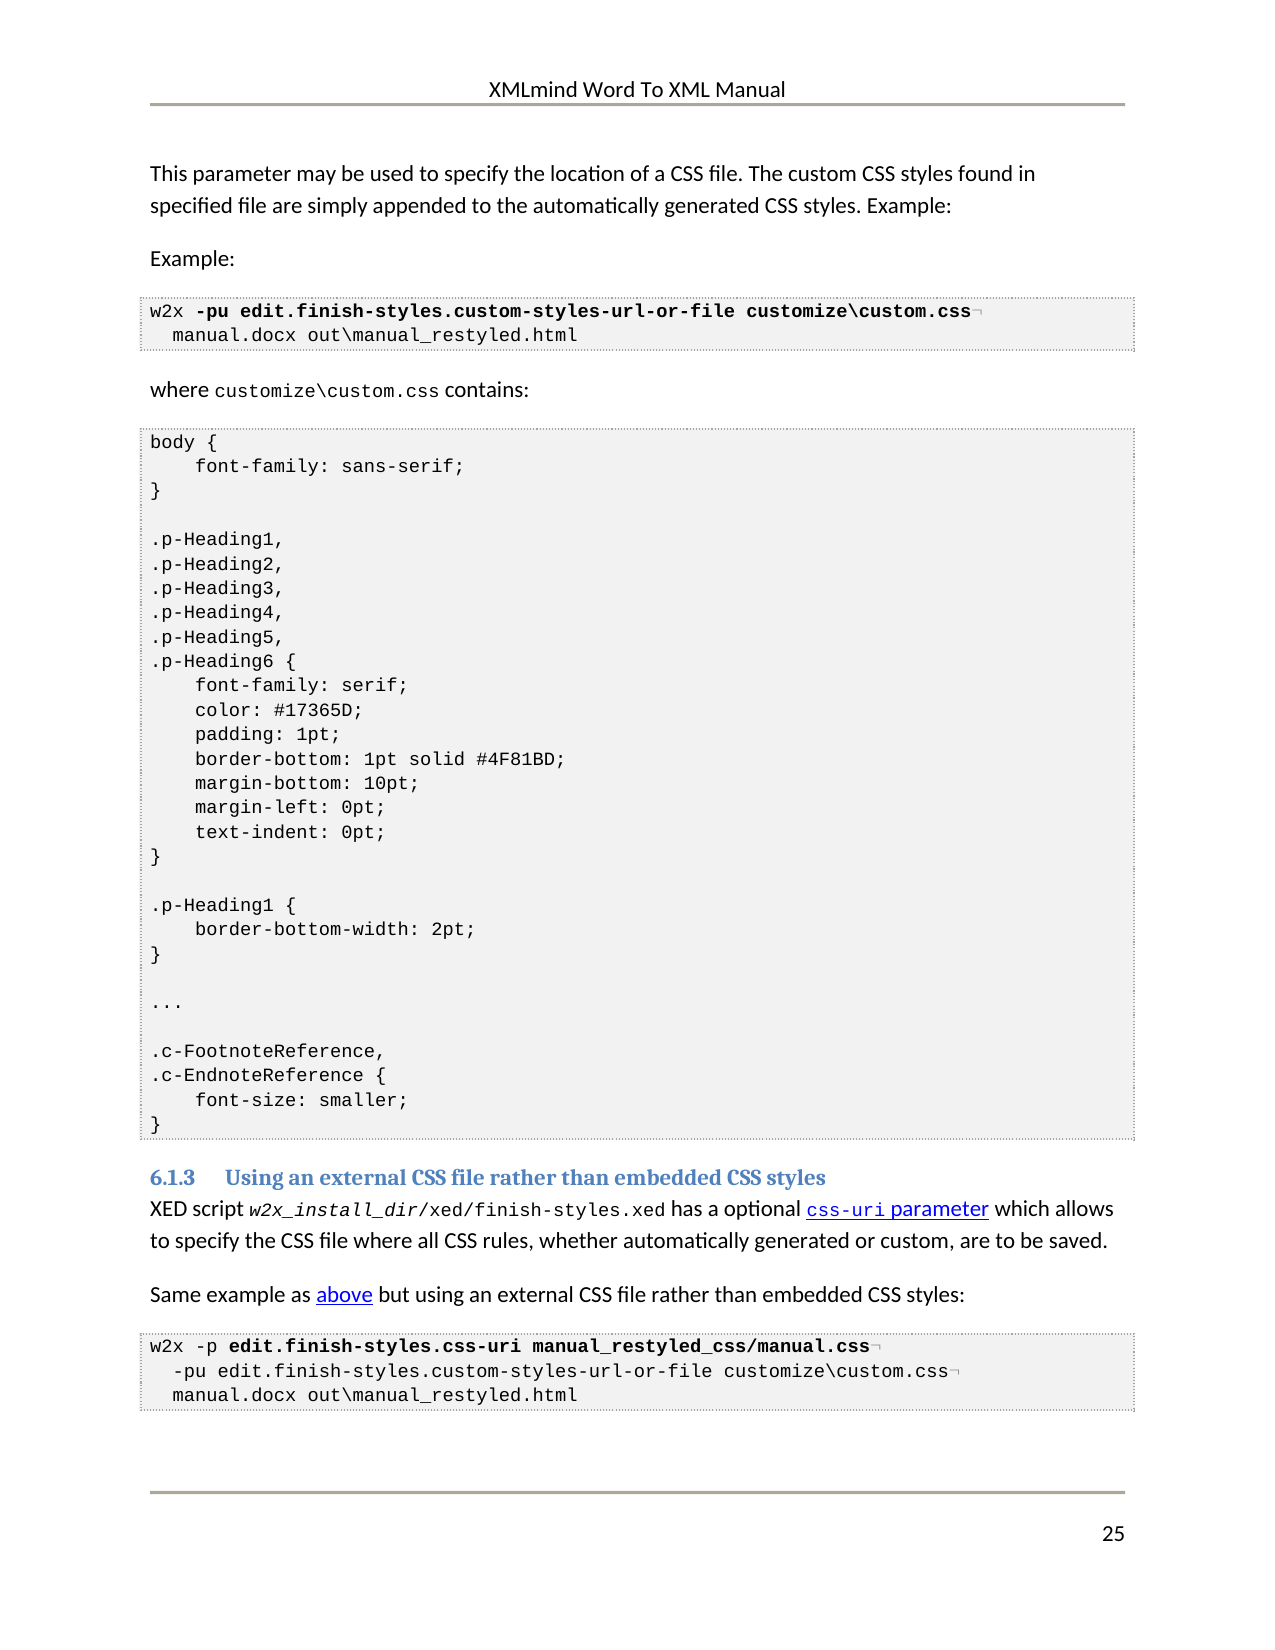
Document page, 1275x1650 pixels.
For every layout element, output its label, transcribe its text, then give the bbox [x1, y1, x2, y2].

list .p-Heading4, [139, 599, 1135, 623]
text Same example as above but using an external CSS file rather than embedded CSS styles: [150, 1280, 1125, 1308]
list manual.docx out\manual_restyled.html [139, 1381, 1135, 1411]
list color: #17365D; [139, 696, 1135, 721]
list padding: 1pt; [139, 721, 1135, 745]
text Example: [150, 244, 1125, 272]
list .p-Heading3, [139, 574, 1135, 599]
list .c-EndnoteReference { [139, 1062, 1135, 1086]
list } [139, 843, 1135, 867]
list margin-bottom: 10pt; [139, 769, 1135, 794]
list font-family: sans-serif; [139, 453, 1135, 477]
list -pu edit.finish-styles.custom-styles-url-or-file customize\custom.css [139, 1357, 1135, 1381]
list .p-Heading1 { [139, 891, 1135, 916]
list font-family: serif; [139, 672, 1135, 696]
text This parameter may be used to specify the location of a CSS file. The custom CSS styles found in specified file are simply appended to the automatically generated CSS styles. Example: [150, 159, 1125, 219]
text XED script w2x_install_dir/xed/finish-styles.xed has a optional css-uri parameter which allows to specify the CSS file where all CSS rules, whether automatically generated or custom, are to be saved. [150, 1194, 1125, 1255]
list border-bottom: 1pt solid #4F81BD; [139, 745, 1135, 769]
list font-size: smaller; [139, 1086, 1135, 1111]
subtitle Using an external CSS file rather than embedded CSS styles [150, 1164, 1125, 1191]
list .c-FootnoteReference, [139, 1038, 1135, 1062]
list } [139, 477, 1135, 501]
list margin-left: 0pt; [139, 794, 1135, 818]
list ... [139, 989, 1135, 1013]
list border-bottom-width: 2pt; [139, 916, 1135, 940]
list .p-Heading5, [139, 623, 1135, 648]
list manual.docx out\manual_restyled.html [139, 322, 1135, 351]
list body { [139, 428, 1135, 453]
list w2x -pu edit.finish-styles.custom-styles-url-or-file customize\custom.css [139, 297, 1135, 322]
list w2x -p edit.finish-styles.css-uri manual_restyled_css/manual.css [139, 1333, 1135, 1357]
list text-indent: 0pt; [139, 818, 1135, 843]
list .p-Heading2, [139, 550, 1135, 574]
list .p-Heading1, [139, 526, 1135, 550]
text where customize\custom.css contains: [150, 375, 1125, 403]
list .p-Heading6 { [139, 648, 1135, 672]
list } [139, 1111, 1135, 1140]
list } [139, 940, 1135, 964]
